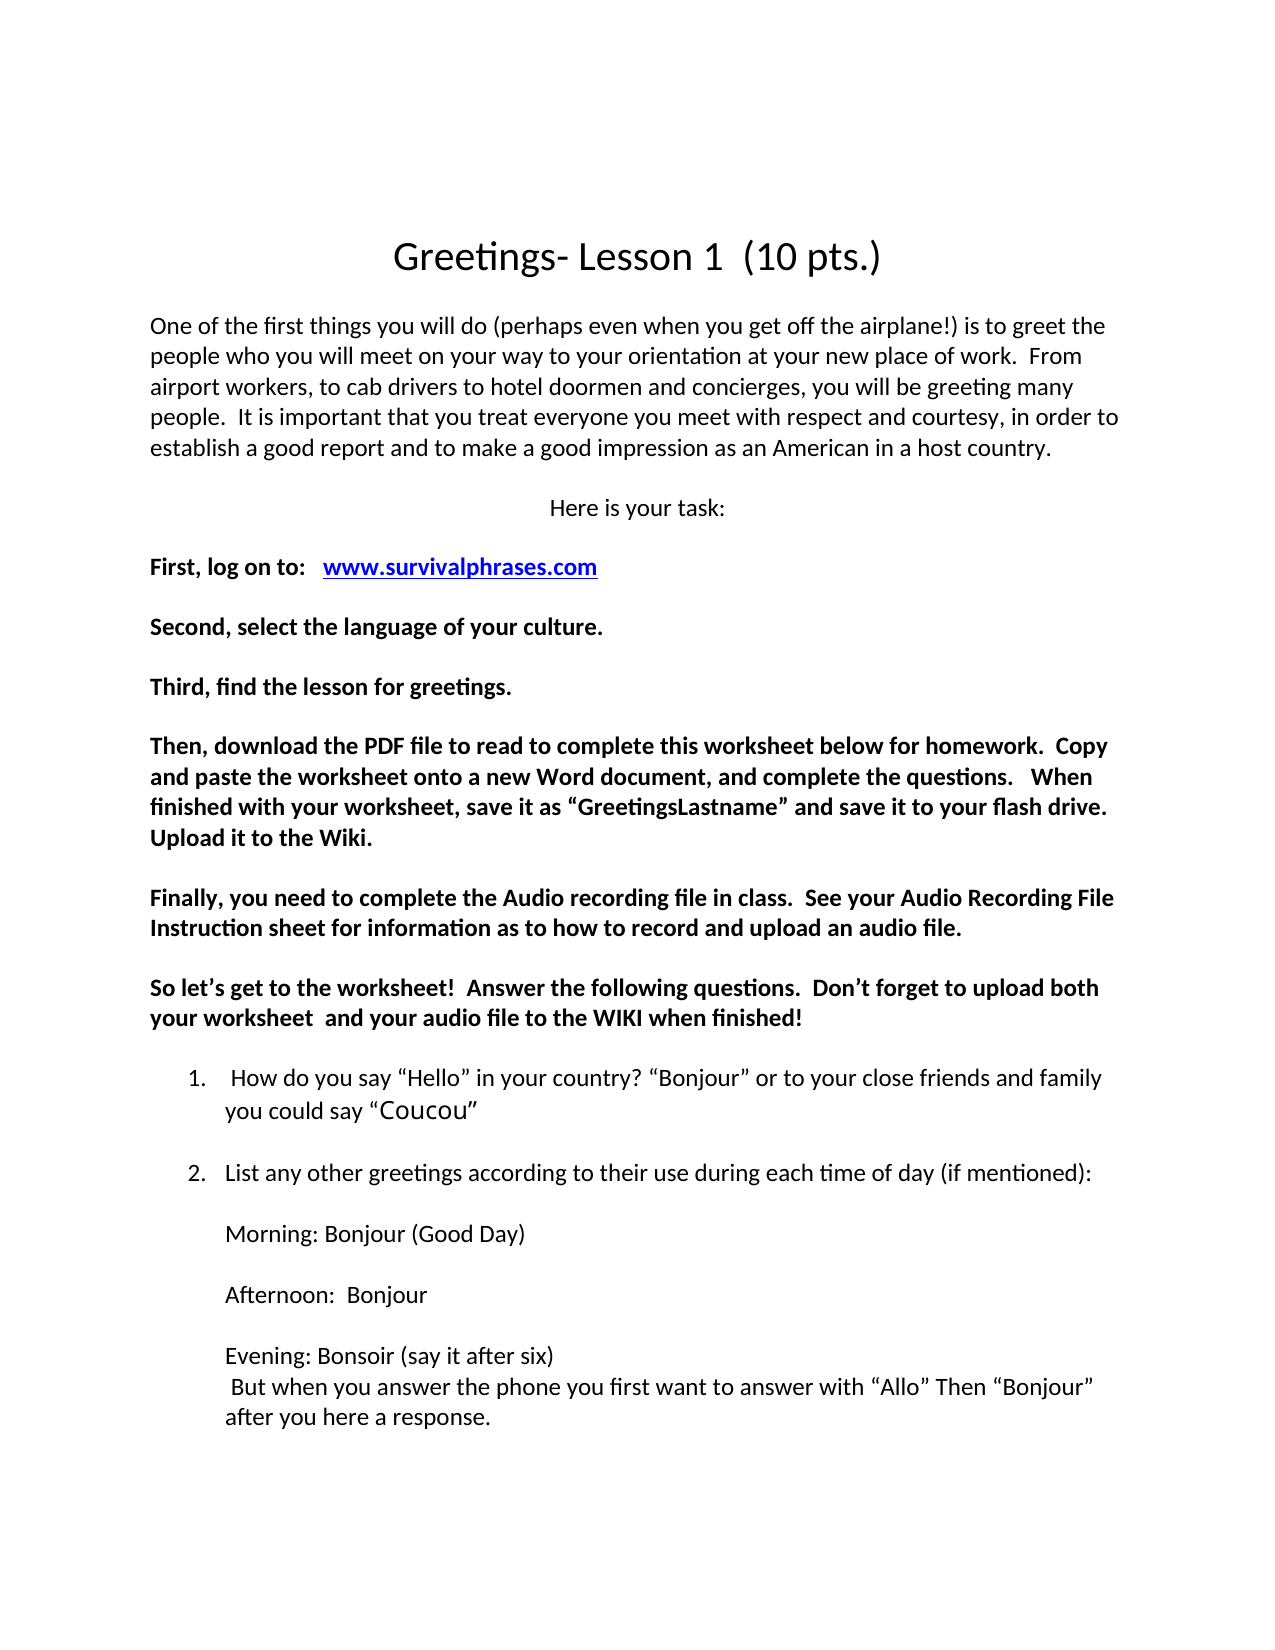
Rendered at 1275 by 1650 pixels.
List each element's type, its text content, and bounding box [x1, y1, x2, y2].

text Here is your task: [150, 492, 1125, 522]
text Third, find the lesson for greetings. [150, 671, 1125, 701]
list Evening: Bonsoir (say it after six) [225, 1340, 1125, 1371]
list Morning: Bonjour (Good Day) [225, 1218, 1125, 1249]
text Second, select the language of your culture. [150, 611, 1125, 642]
list How do you say “Hello” in your country? “Bonjour” or to your close friends and family you could say “Coucou” [187, 1062, 1125, 1127]
text Then, download the PDF file to read to complete this worksheet below for homework. Copy and paste the worksheet onto a new Word document, and complete the questions. When finished with your worksheet, save it as “GreetingsLastname” and save it to your flash drive. Upload it to the Wiki. [150, 731, 1125, 853]
list List any other greetings according to their use during each time of day (if mentioned): [187, 1157, 1125, 1188]
text Greetings- Lesson 1 (10 pts.) [150, 230, 1125, 281]
list But when you answer the phone you first want to answer with “Allo” Then “Bonjour” after you here a response. [225, 1371, 1125, 1432]
text First, log on to: www.survivalphrases.com [150, 551, 1125, 582]
text So let’s get to the worksheet! Answer the following questions. Don’t forget to upload both your worksheet and your audio file to the WIKI when finished! [150, 972, 1125, 1033]
text One of the first things you will do (perhaps even when you get off the airplane!) is to greet the people who you will meet on your way to your orientation at your new place of work. From airport workers, to cab drivers to hotel doormen and concierges, you will be greeting many people. It is important that you treat everyone you meet with respect and courtesy, in order to establish a good report and to make a good impression as an American in a host country. [150, 310, 1125, 463]
text Finally, you need to complete the Audio recording file in class. See your Audio Recording File Instruction sheet for information as to how to record and upload an audio file. [150, 882, 1125, 943]
list Afternoon: Bonjour [225, 1279, 1125, 1310]
